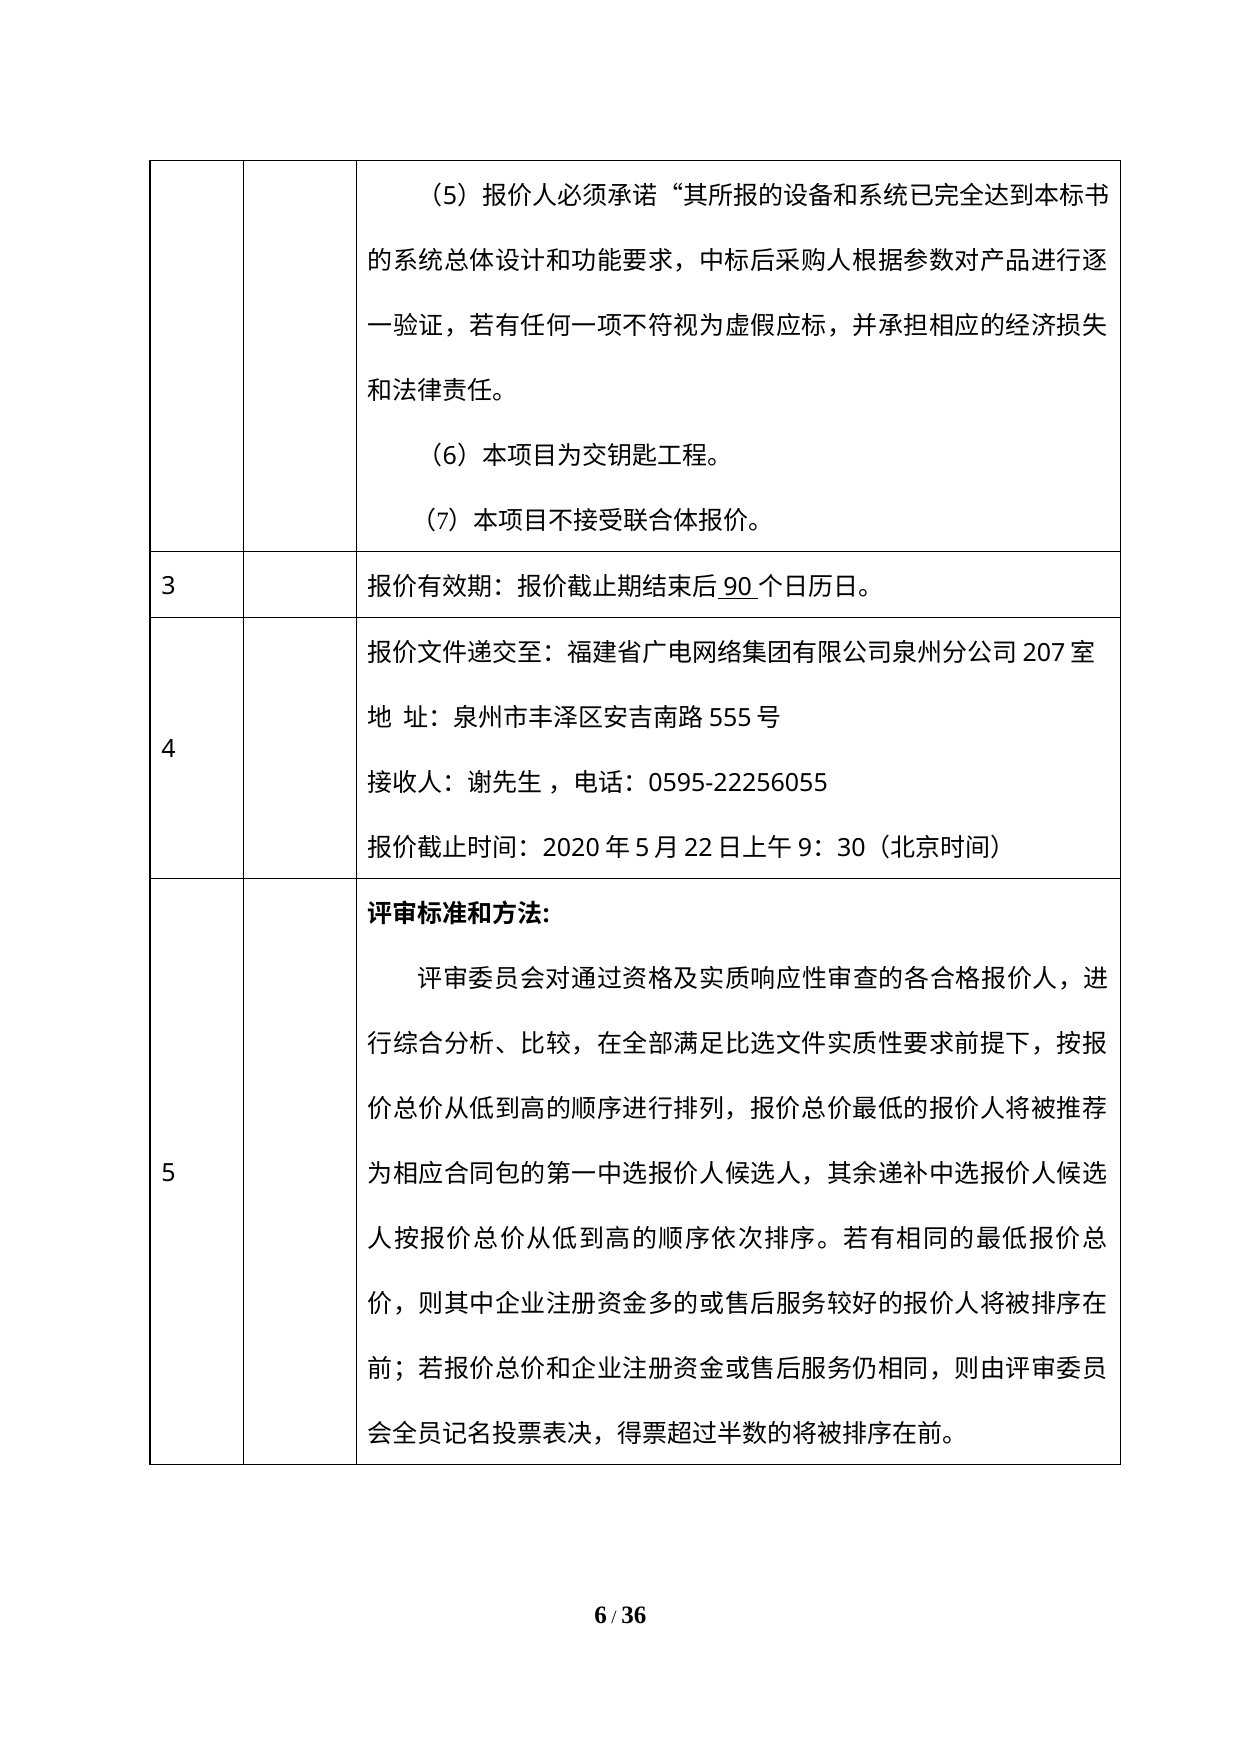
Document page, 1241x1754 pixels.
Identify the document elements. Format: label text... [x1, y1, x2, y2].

table_cell [244, 552, 356, 617]
table_cell [244, 161, 356, 551]
table_cell 4 [151, 618, 243, 878]
table_cell [244, 618, 356, 878]
table_cell 2 [151, 161, 243, 551]
table_cell 3 [151, 552, 243, 617]
table_cell 评审标准和方法: 评审委员会对通过资格及实质响应性审查的各合格报价人，进行综合分析、比较，在全部满足比选文件实质性要求前提下，按报价总价从低到高的顺序进行排列，报价总价最低的报价人将被推荐为相应合同包的第一中选报价人候选人，其余递补中选报价人候选人按报价总价从低到高的顺序依次排序。若有相同的最低报价总价，则其中企业注册资金多的或售后服务较好的报价人将被排序在前；若报价总价和企业注册资金或售后服务仍相同，则由评审委员会全员记名投票表决，得票超过半数的将被排序在前。 [357, 879, 1120, 1464]
table_cell 报价文件递交至：福建省广电网络集团有限公司泉州分公司207室 地 址：泉州市丰泽区安吉南路555号 接收人：谢先生 ，电话：0595-22256055 报价截止时间：2020年5月22日上午9：30（北京时间） [357, 618, 1120, 878]
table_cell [357, 161, 1120, 551]
table_cell 报价有效期：报价截止期结束后 90 个日历日。 [357, 552, 1120, 617]
table_cell 5 [151, 879, 243, 1464]
table_cell [244, 879, 356, 1464]
